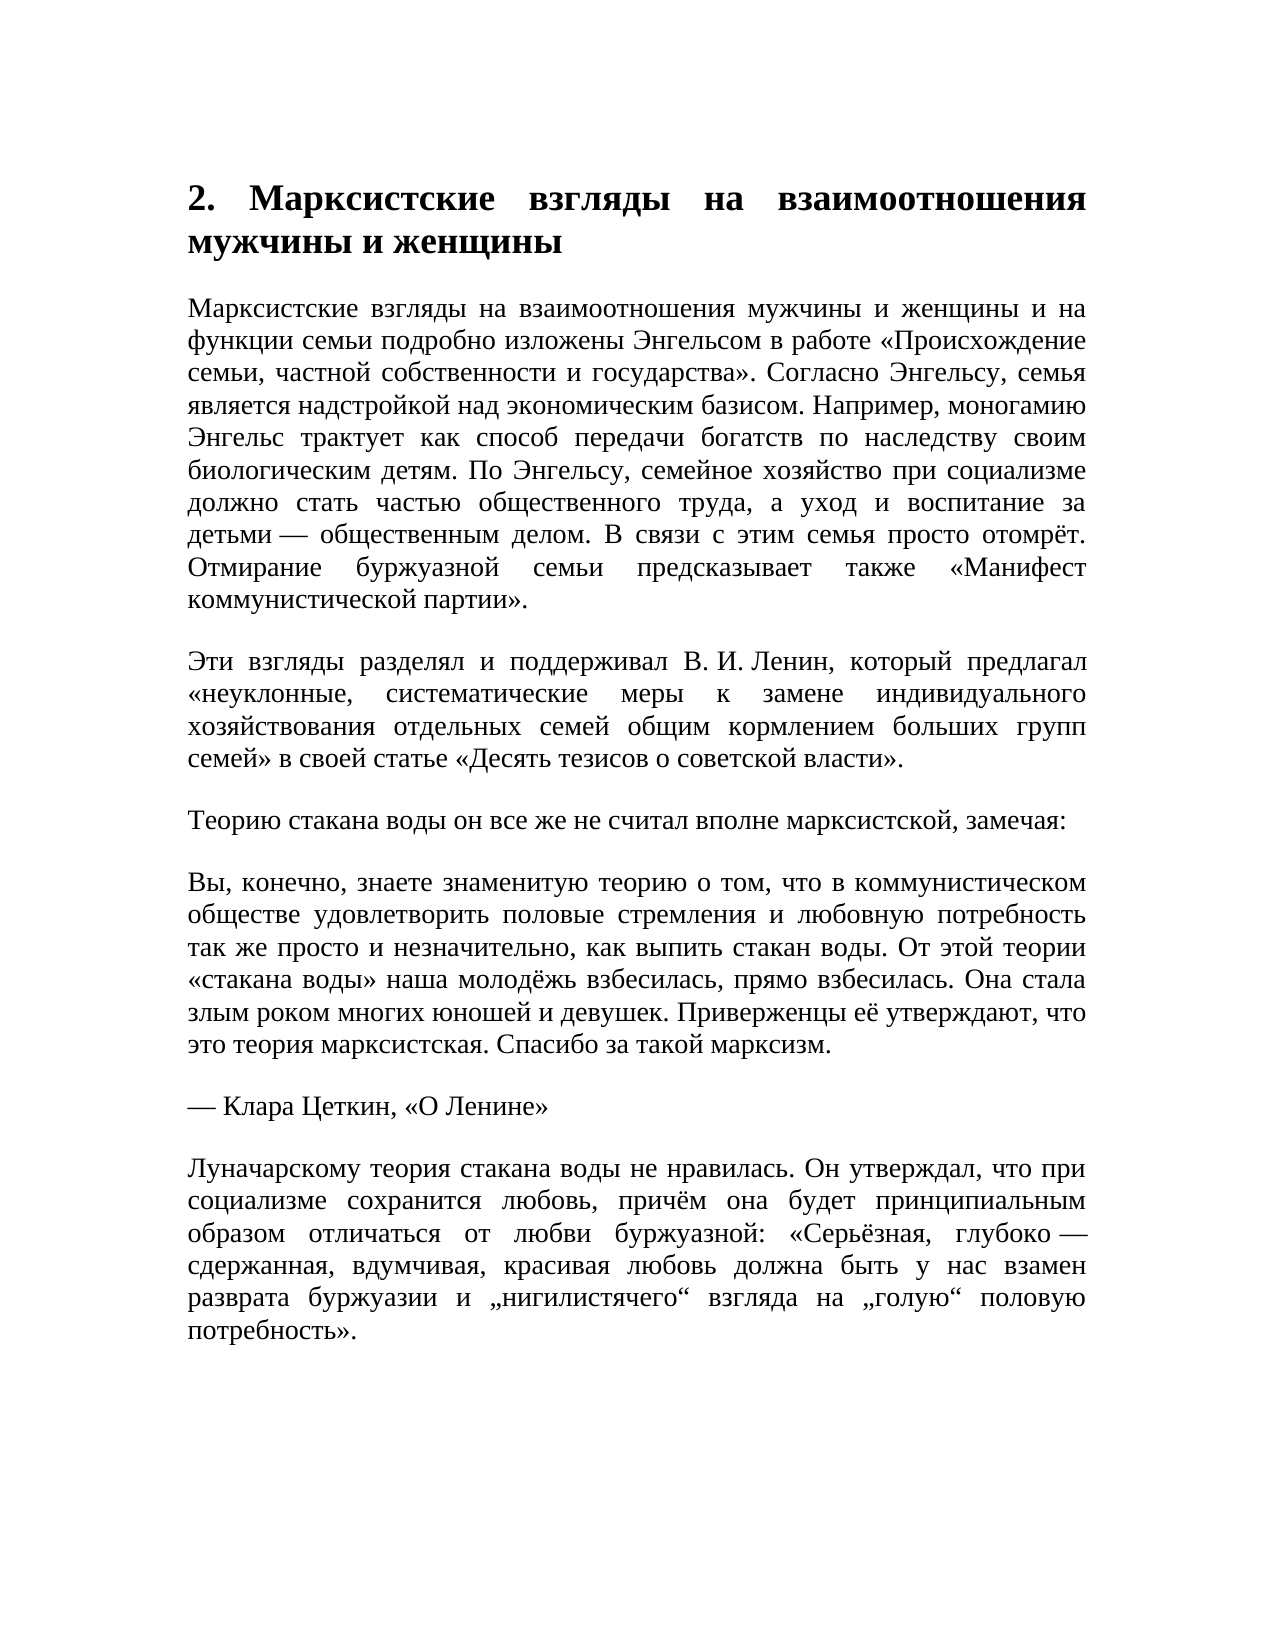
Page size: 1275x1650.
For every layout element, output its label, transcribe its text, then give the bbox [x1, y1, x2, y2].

text Луначарскому теория стакана воды не нравилась. Он утверждал, что при социализме сохранится любовь, причём она будет принципиальным образом отличаться от любви буржуазной: «Серьёзная, глубоко — сдержанная, вдумчивая, красивая любовь должна быть у нас взамен разврата буржуазии и „нигилистячего“ взгляда на „голую“ половую потребность». [187, 1151, 1087, 1345]
text Теорию стакана воды он все же не считал вполне марксистской, замечая: [187, 803, 1087, 836]
list 2. Марксистские взгляды на взаимоотношения мужчины и женщины [187, 175, 1087, 261]
text Марксистские взгляды на взаимоотношения мужчины и женщины и на функции семьи подробно изложены Энгельсом в работе «Происхождение семьи, частной собственности и государства». Согласно Энгельсу, семья является надстройкой над экономическим базисом. Например, моногамию Энгельс трактует как способ передачи богатств по наследству своим биологическим детям. По Энгельсу, семейное хозяйство при социализме должно стать частью общественного труда, а уход и воспитание за детьми — общественным делом. В связи с этим семья просто отомрёт. Отмирание буржуазной семьи предсказывает также «Манифест коммунистической партии». [187, 291, 1087, 615]
text — Клара Цеткин, «О Ленине» [187, 1089, 1087, 1121]
text Вы, конечно, знаете знаменитую теорию о том, что в коммунистическом обществе удовлетворить половые стремления и любовную потребность так же просто и незначительно, как выпить стакан воды. От этой теории «стакана воды» наша молодёжь взбесилась, прямо взбесилась. Она стала злым роком многих юношей и девушек. Приверженцы её утверждают, что это теория марксистская. Спасибо за такой марксизм. [187, 865, 1087, 1059]
text Эти взгляды разделял и поддерживал В. И. Ленин, который предлагал «неуклонные, систематические меры к замене индивидуального хозяйствования отдельных семей общим кормлением больших групп семей» в своей статье «Десять тезисов о советской власти». [187, 644, 1087, 774]
